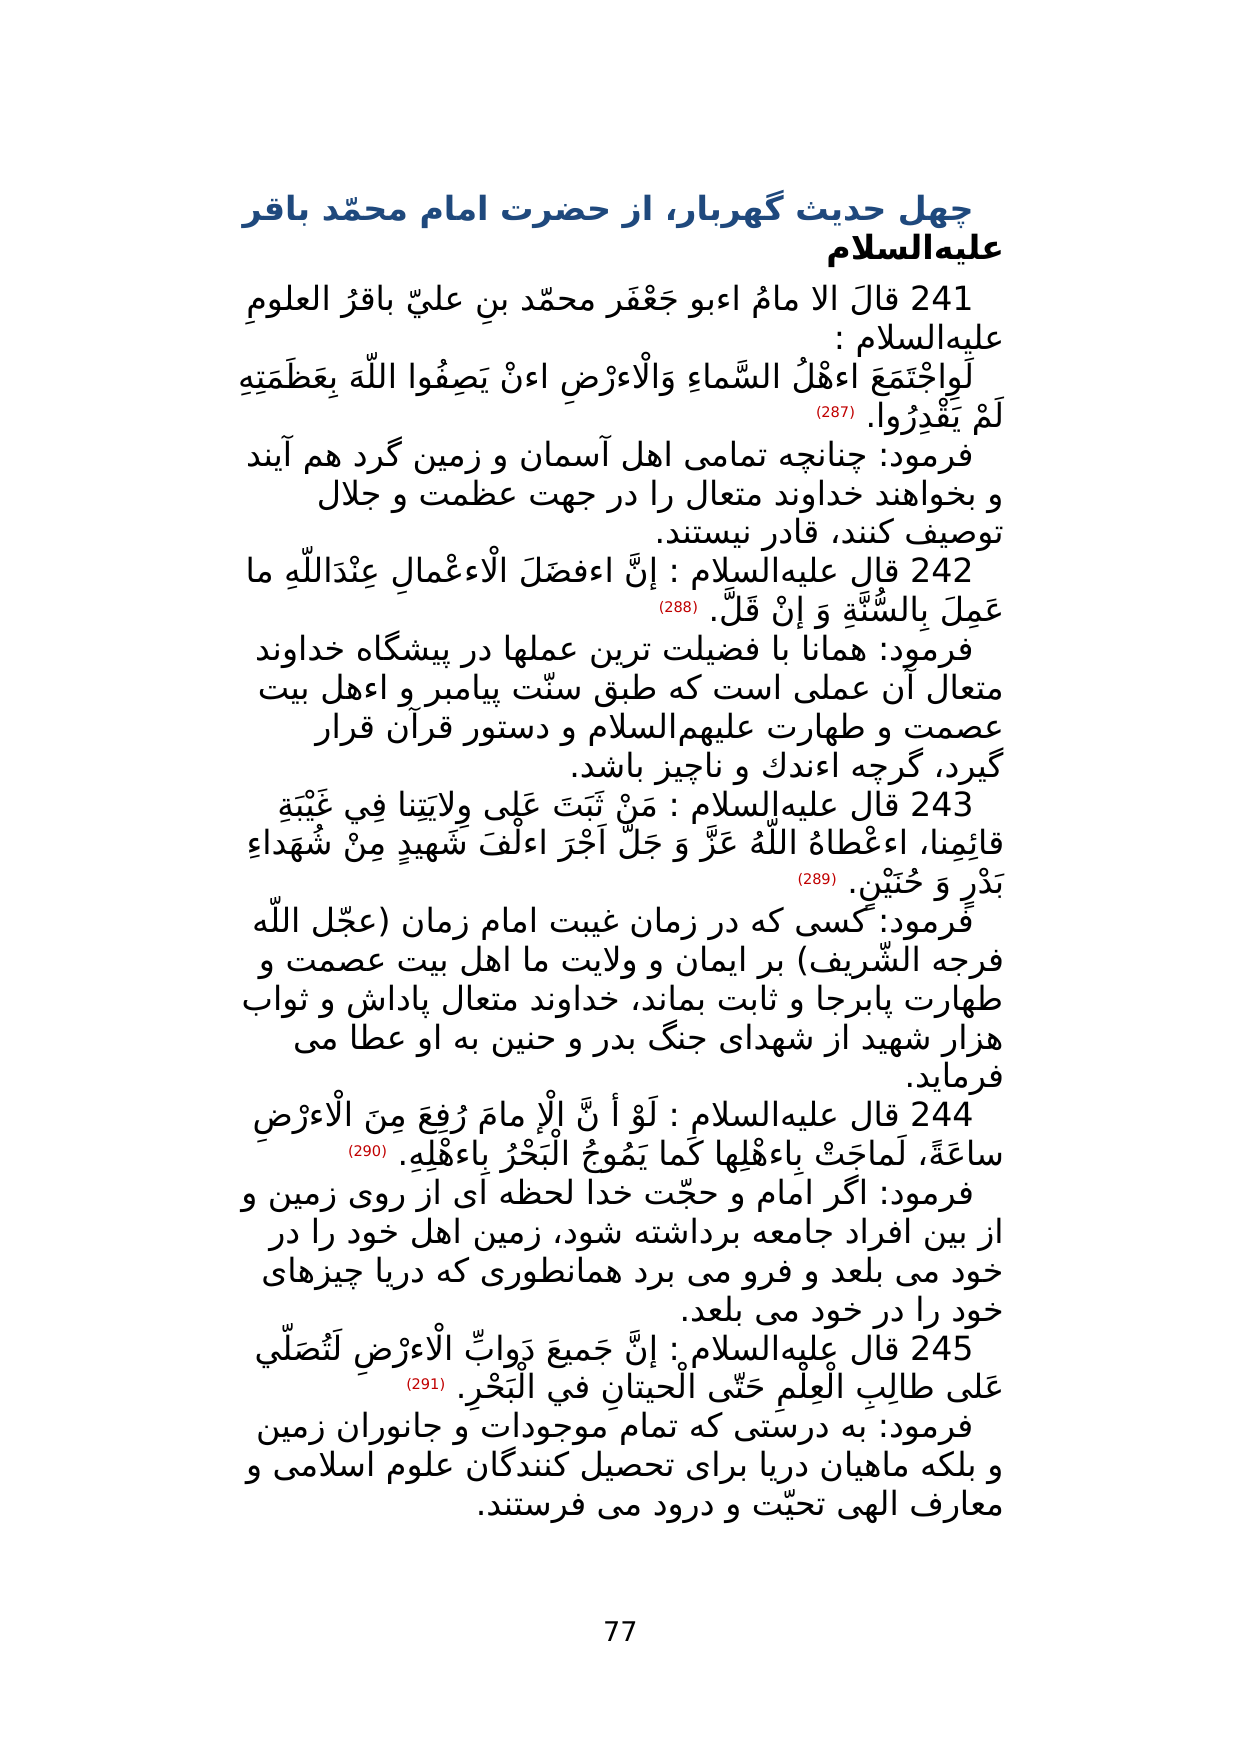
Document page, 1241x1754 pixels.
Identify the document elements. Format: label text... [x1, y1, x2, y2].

text 245 قال عليه‌السلام : إنَّ جَميعَ دَوابِّ الْاءرْضِ لَتُصَلّي عَلى طالِبِ الْعِلْمِ حَتّى الْحيتانِ في الْبَحْرِ. (291) [236, 1329, 1004, 1407]
text 242 قال عليه‌السلام : إنَّ اءفضَلَ الْاءعْمالِ عِنْدَاللّهِ ما عَمِلَ بِالسُّنَّةِ وَ إنْ قَلَّ. (288) [236, 552, 1004, 629]
text فرمود: به درستى كه تمام موجودات و جانوران زمين و بلكه ماهيان دريا براى تحصيل كنندگان علوم اسلامى و معارف الهى تحيّت و درود مى فرستند. [236, 1407, 1004, 1523]
text 244 قال عليه‌السلام : لَوْ أ نَّ الْإ مامَ رُفِعَ مِنَ الْاءرْضِ ساعَةً، لَماجَتْ بِاءهْلِها كَما يَمُوجُ الْبَحْرُ بِاءهْلِهِ. (290) [236, 1096, 1004, 1173]
text فرمود: همانا با فضيلت ترين عملها در پيشگاه خداوند متعال آن عملى است كه طبق سنّت پيامبر و اءهل بيت عصمت و طهارت عليهم‌السلام و دستور قرآن قرار گيرد، گرچه اءندك و ناچيز باشد. [236, 629, 1004, 785]
text فرمود: كسى كه در زمان غيبت امام زمان (عجّل اللّه فرجه الشّريف) بر ايمان و ولايت ما اهل بيت عصمت و طهارت پابرجا و ثابت بماند، خداوند متعال پاداش و ثواب هزار شهيد از شهداى جنگ بدر و حنين به او عطا مى فرمايد. [236, 902, 1004, 1096]
text فرمود: اگر امام و حجّت خدا لحظه اى از روى زمين و از بين افراد جامعه برداشته شود، زمين اهل خود را در خود مى بلعد و فرو مى برد همانطورى كه دريا چيزهاى خود را در خود مى بلعد. [236, 1173, 1004, 1329]
text 243 قال عليه‌السلام : مَنْ ثَبَتَ عَلى وِلايَتِنا فِي غَيْبَةِ قائِمِنا، اءعْطاهُ اللّهُ عَزَّ وَ جَلَّ اَجْرَ اءلْفَ شَهيدٍ مِنْ شُهَداءِ بَدْرٍ وَ حُنَيْنٍ. (289) [236, 785, 1004, 902]
text لَوِاجْتَمَعَ اءهْلُ السَّماءِ وَالْاءرْضِ اءنْ يَصِفُوا اللّهَ بِعَظَمَتِهِ لَمْ يَقْدِرُوا. (287) [236, 358, 1004, 435]
text فرمود: چنانچه تمامى اهل آسمان و زمين گرد هم آيند و بخواهند خداوند متعال را در جهت عظمت و جلال توصيف كنند، قادر نيستند. [236, 435, 1004, 552]
subtitle چهل حديث گهربار، از حضرت امام محمّد باقر عليه‌السلام [236, 190, 1004, 267]
text 241 قالَ الا مامُ اءبو جَعْفَر محمّد بنِ عليّ باقرُ العلومِ عليه‌السلام : [236, 280, 1004, 358]
